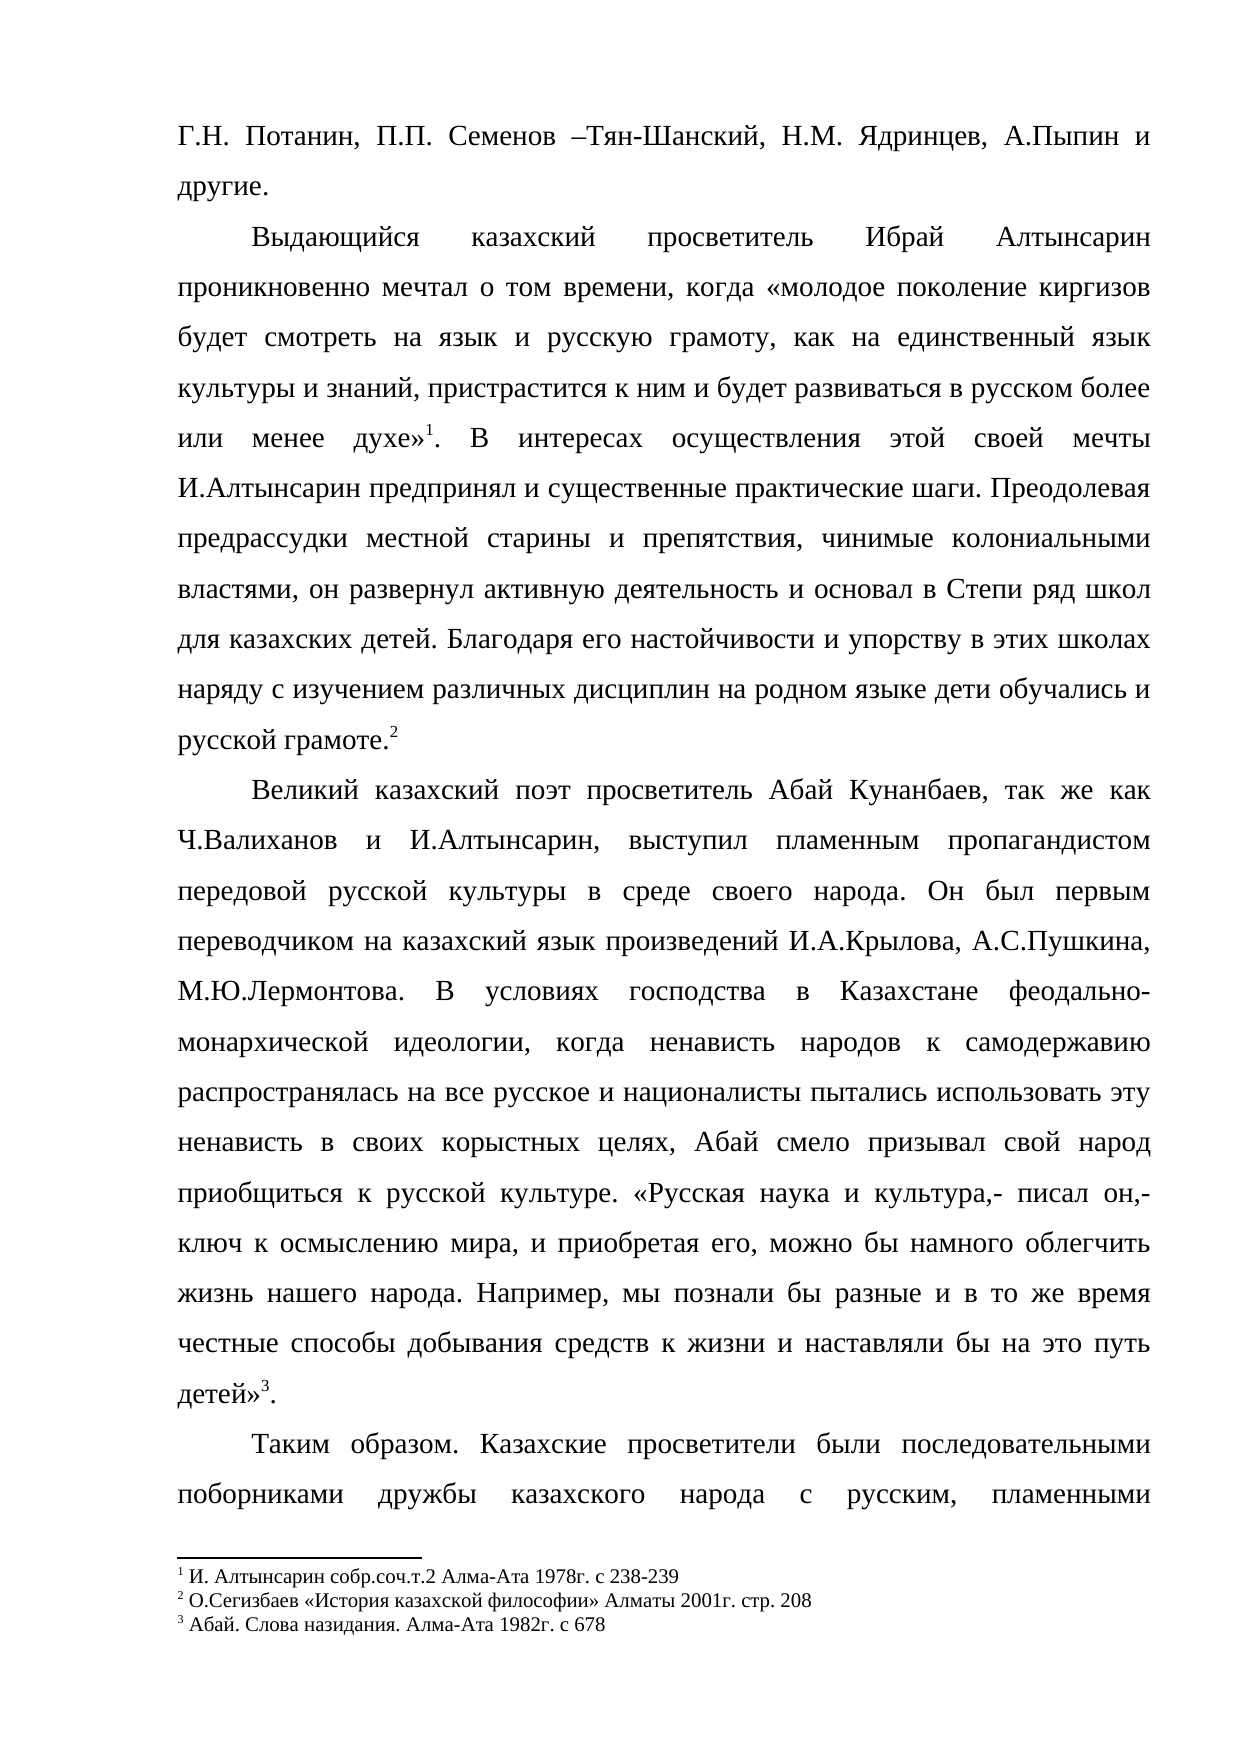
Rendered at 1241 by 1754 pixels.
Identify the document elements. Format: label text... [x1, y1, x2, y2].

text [177, 1426, 1152, 1510]
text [177, 118, 1152, 202]
text Великий казахский поэт просветитель Абай Кунанбаев, так же как Ч.Валиханов и И.Алтынсарин, выступил пламенным пропагандистом передовой русской культуры в среде своего народа. Он был первым переводчиком на казахский язык произведений И.А.Крылова, А.С.Пушкина, М.Ю.Лермонтова. В условиях господства в Казахстане феодально-монархической идеологии, когда ненависть народов к самодержавию распространялась на все русское и националисты пытались использовать эту ненависть в своих корыстных целях, Абай смело призывал свой народ приобщиться к русской культуре. «Русская наука и культура,- писал он,- ключ к осмыслению мира, и приобретая его, можно бы намного облегчить жизнь нашего народа. Например, мы познали бы разные и в то же время честные способы добывания средств к жизни и наставляли бы на это путь детей». [177, 772, 1152, 1409]
text Выдающийся казахский просветитель Ибрай Алтынсарин проникновенно мечтал о том времени, когда «молодое поколение киргизов будет смотреть на язык и русскую грамоту, как на единственный язык культуры и знаний, пристрастится к ним и будет развиваться в русском более или менее духе». В интересах осуществления этой своей мечты И.Алтынсарин предпринял и существенные практические шаги. Преодолевая предрассудки местной старины и препятствия, чинимые колониальными властями, он развернул активную деятельность и основал в Степи ряд школ для казахских детей. Благодаря его настойчивости и упорству в этих школах наряду с изучением различных дисциплин на родном языке дети обучались и русской грамоте. [177, 219, 1152, 755]
